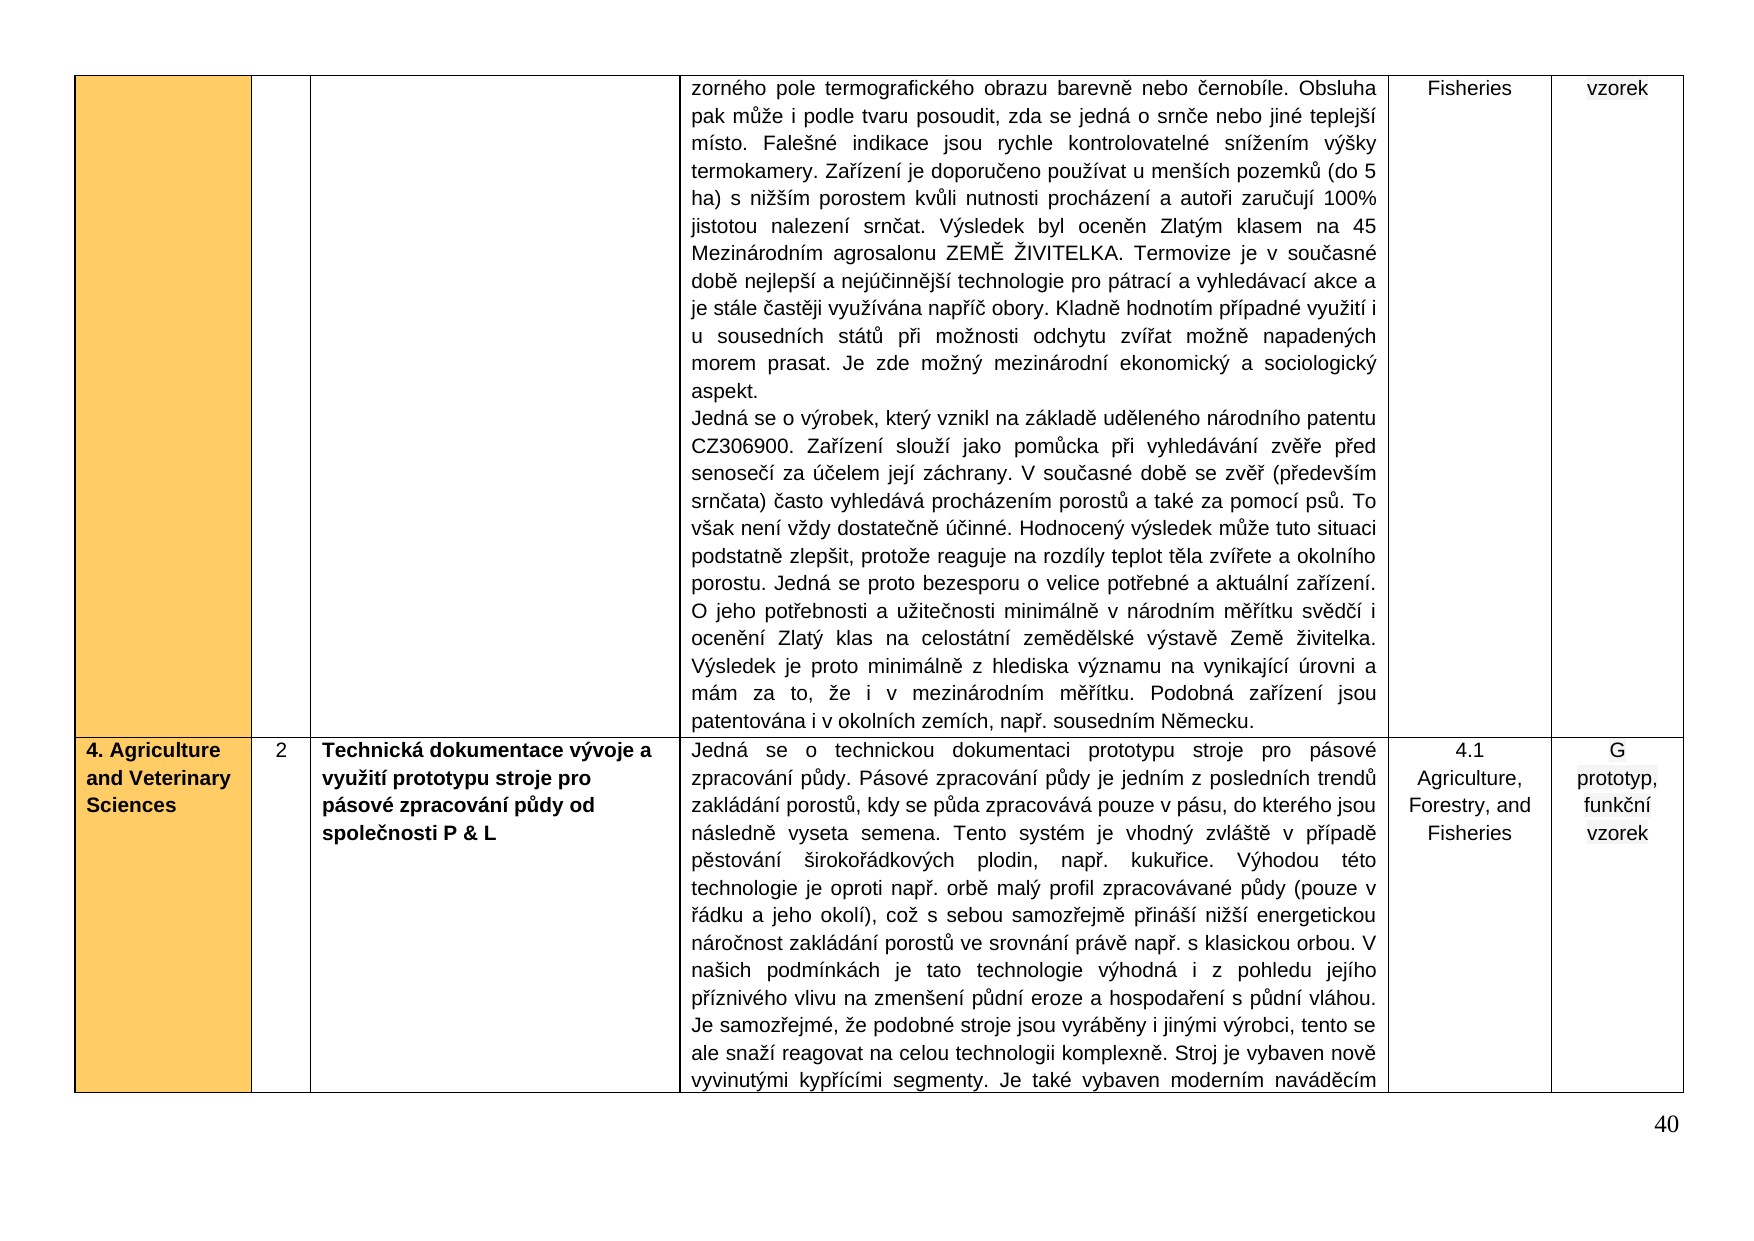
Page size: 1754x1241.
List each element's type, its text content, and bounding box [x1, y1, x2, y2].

table_cell 2 [252, 76, 310, 737]
table_cell 2 [252, 738, 310, 1092]
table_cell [1389, 76, 1551, 737]
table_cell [681, 738, 1388, 1092]
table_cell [1552, 738, 1683, 1092]
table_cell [1552, 76, 1683, 737]
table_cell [76, 76, 251, 737]
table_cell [311, 738, 679, 1092]
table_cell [681, 76, 1388, 737]
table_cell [76, 738, 251, 1092]
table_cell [1389, 738, 1551, 1092]
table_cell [311, 76, 679, 737]
